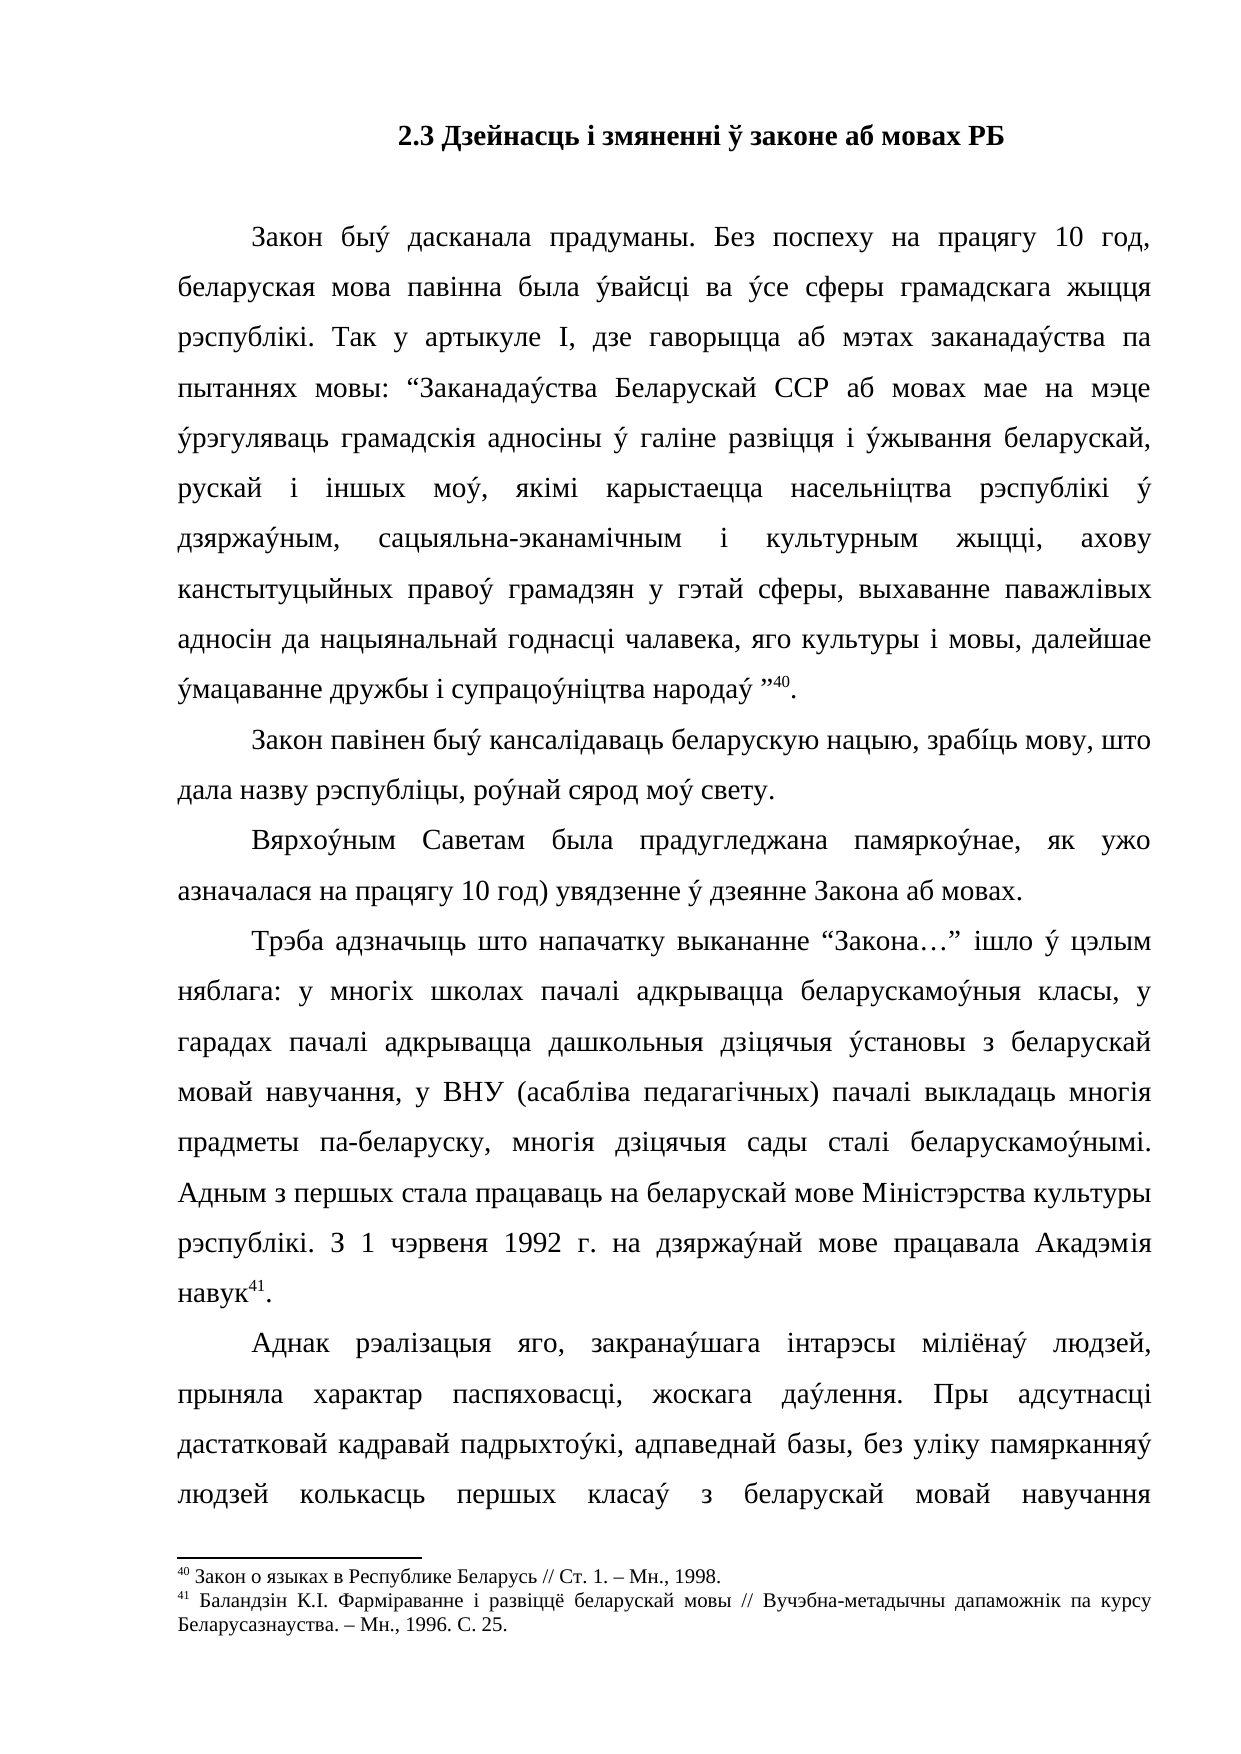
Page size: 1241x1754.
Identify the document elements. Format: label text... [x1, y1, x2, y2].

text Трэба адзначыць што напачатку выкананне “Закона…” iшло ý цэлым няблага: у многiх школах пачалi адкрывацца беларускамоýныя класы, у гарадах пачалi адкрывацца дашкольныя дзiцячыя ýстановы з беларускай мовай навучання, у ВНУ (асаблiва педагагiчных) пачалi выкладаць многiя прадметы па-беларуску, многiя дзiцячыя сады сталi беларускамоýнымi. Адным з першых стала працаваць на беларускай мове Мiнiстэрства культуры рэспублiкi. З 1 чэрвеня 1992 г. на дзяржаýнай мове працавала Акадэмiя навук. [177, 923, 1152, 1309]
text Закон быý дасканала прадуманы. Без поспеху на працягу 10 год, беларуская мова павiнна была ýвайсцi ва ýсе сферы грамадскага жыцця рэспублiкi. Так у артыкуле I, дзе гаворыцца аб мэтах заканадаýства па пытаннях мовы: “Заканадаýства Беларускай ССР аб мовах мае на мэце ýрэгуляваць грамадскiя адносiны ý галiне развiцця i ýжывання беларускай, рускай i iншых моý, якiмi карыстаецца насельнiцтва рэспублiкi ý дзяржаýным, сацыяльна-эканамiчным i культурным жыццi, ахову канстытуцыйных правоý грамадзян у гэтай сферы, выхаванне паважлiвых адносiн да нацыянальнай годнасцi чалавека, яго культуры i мовы, далейшае ýмацаванне дружбы i супрацоýнiцтва народаý ”. [177, 219, 1152, 705]
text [177, 1326, 1152, 1510]
text 2.3 Дзейнасць і змяненні ў законе аб мовах РБ [177, 118, 1152, 152]
text Вярхоýным Саветам была прадугледжана памяркоýнае, як ужо азначалася на працягу 10 год) увядзенне ý дзеянне Закона аб мовах. [177, 822, 1152, 906]
text Закон павiнен быý кансалiдаваць беларускую нацыю, зрабíць мову, што дала назву рэспублiцы, роýнай сярод моý свету. [177, 722, 1152, 806]
